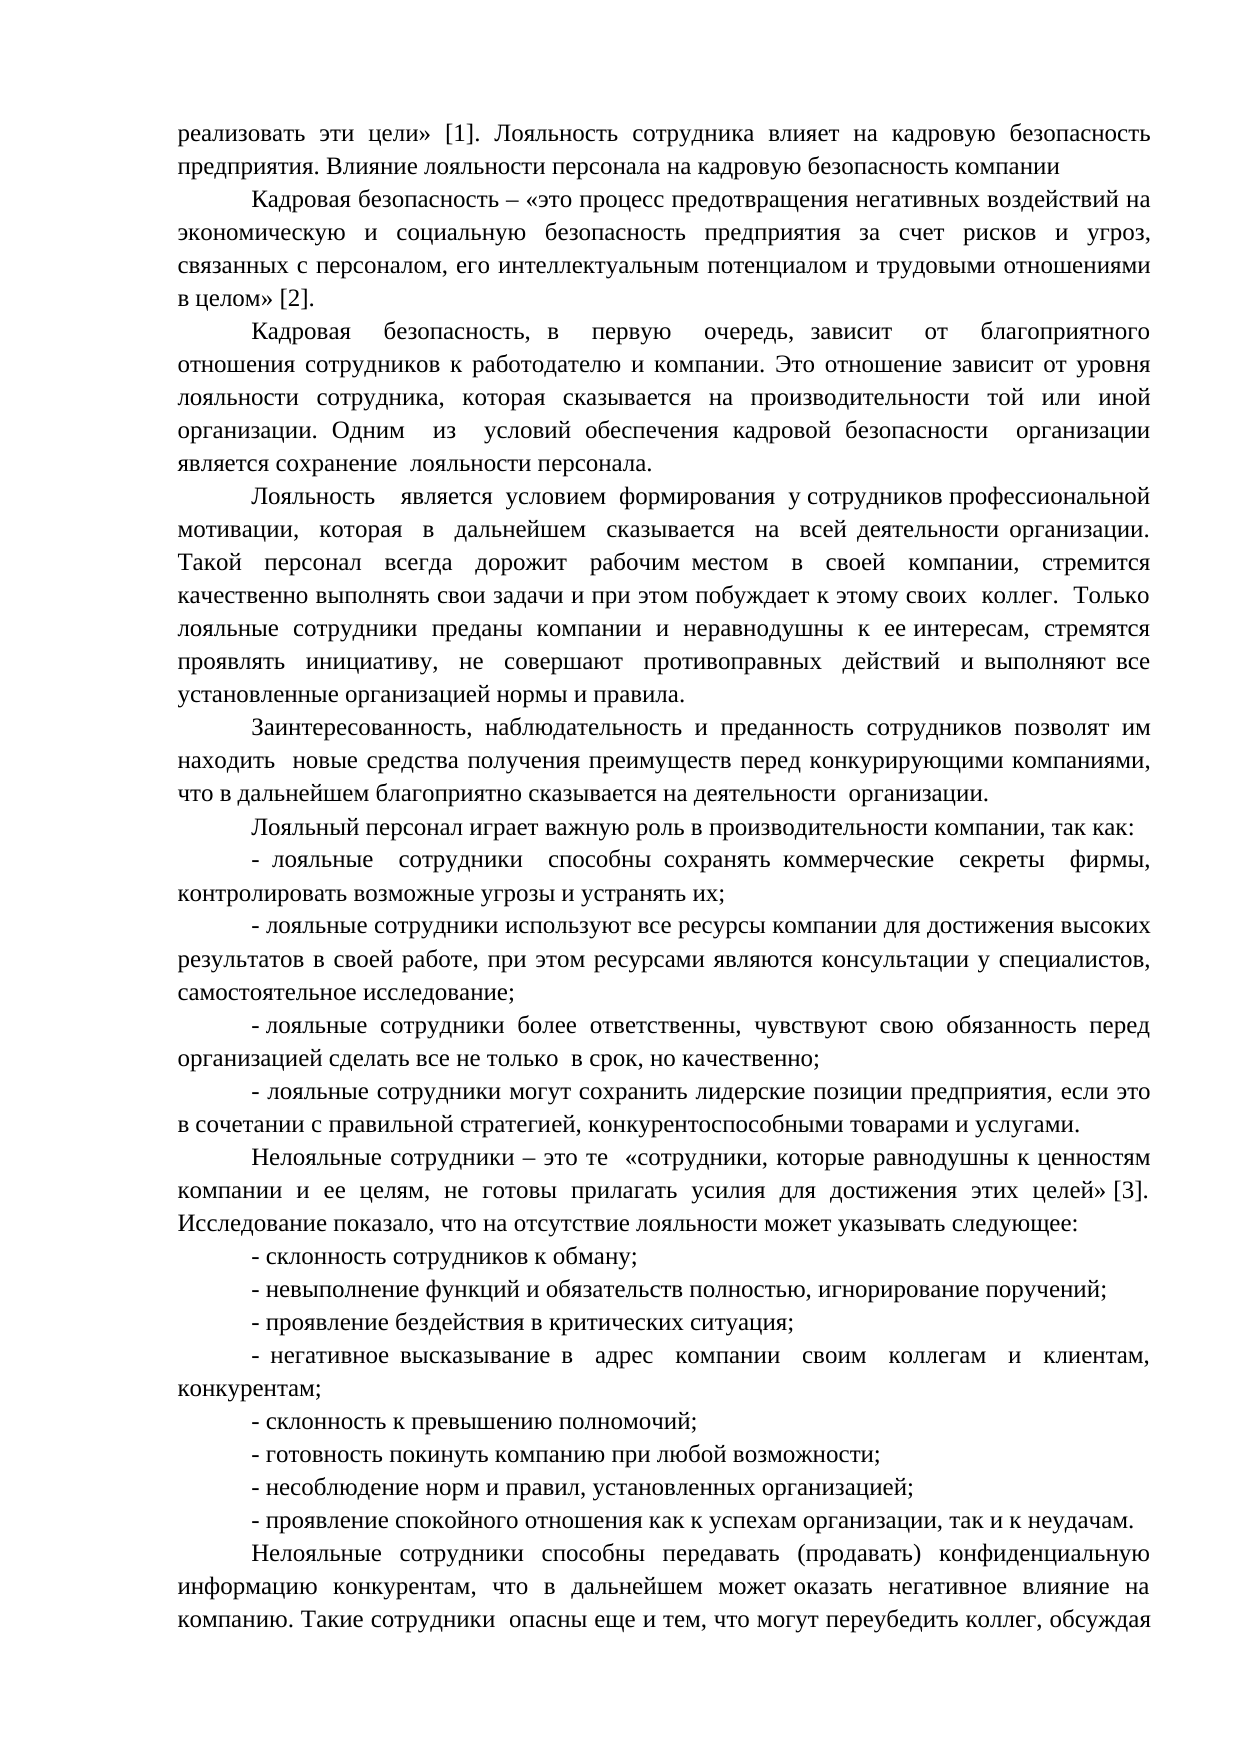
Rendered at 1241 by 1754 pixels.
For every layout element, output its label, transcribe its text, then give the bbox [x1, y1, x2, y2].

text Нелояльные сотрудники – это те «сотрудники, которые равнодушны к ценностям компании и ее целям, не готовы прилагать усилия для достижения этих целей» [3]. Исследование показало, что на отсутствие лояльности может указывать следующее: [177, 1142, 1152, 1237]
text Кадровая безопасность, в первую очередь, зависит от благоприятного отношения сотрудников к работодателю и компании. Это отношение зависит от уровня лояльности сотрудника, которая сказывается на производительности той или иной организации. Одним из условий обеспечения кадровой безопасности организации является сохранение лояльности персонала. [177, 316, 1152, 477]
text - невыполнение функций и обязательств полностью, игнорирование поручений; [177, 1274, 1152, 1303]
text - склонность к превышению полномочий; [177, 1406, 1152, 1435]
text Кадровая безопасность – «это процесс предотвращения негативных воздействий на экономическую и социальную безопасность предприятия за счет рисков и угроз, связанных с персоналом, его интеллектуальным потенциалом и трудовыми отношениями в целом» [2]. [177, 184, 1152, 312]
text - лояльные сотрудники используют все ресурсы компании для достижения высоких результатов в своей работе, при этом ресурсами являются консультации у специалистов, самостоятельное исследование; [177, 911, 1152, 1005]
text - склонность сотрудников к обману; [177, 1241, 1152, 1269]
text - проявление спокойного отношения как к успехам организации, так и к неудачам. [177, 1505, 1152, 1534]
text - готовность покинуть компанию при любой возможности; [177, 1439, 1152, 1468]
text Лояльность является условием формирования у сотрудников профессиональной мотивации, которая в дальнейшем сказывается на всей деятельности организации. Такой персонал всегда дорожит рабочим местом в своей компании, стремится качественно выполнять свои задачи и при этом побуждает к этому своих коллег. Только лояльные сотрудники преданы компании и неравнодушны к ее интересам, стремятся проявлять инициативу, не совершают противоправных действий и выполняют все установленные организацией нормы и правила. [177, 481, 1152, 708]
text - лояльные сотрудники могут сохранить лидерские позиции предприятия, если это в сочетании с правильной стратегией, конкурентоспособными товарами и услугами. [177, 1076, 1152, 1137]
text - лояльные сотрудники более ответственны, чувствуют свою обязанность перед организацией сделать все не только в срок, но качественно; [177, 1010, 1152, 1071]
text - проявление бездействия в критических ситуация; [177, 1307, 1152, 1336]
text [177, 118, 1152, 180]
text - негативное высказывание в адрес компании своим коллегам и клиентам, конкурентам; [177, 1340, 1152, 1402]
text Заинтересованность, наблюдательность и преданность сотрудников позволят им находить новые средства получения преимуществ перед конкурирующими компаниями, что в дальнейшем благоприятно сказывается на деятельности организации. [177, 712, 1152, 807]
text - лояльные сотрудники способны сохранять коммерческие секреты фирмы, контролировать возможные угрозы и устранять их; [177, 844, 1152, 906]
text - несоблюдение норм и правил, установленных организацией; [177, 1472, 1152, 1501]
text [177, 1538, 1152, 1633]
text Лояльный персонал играет важную роль в производительности компании, так как: [177, 812, 1152, 840]
